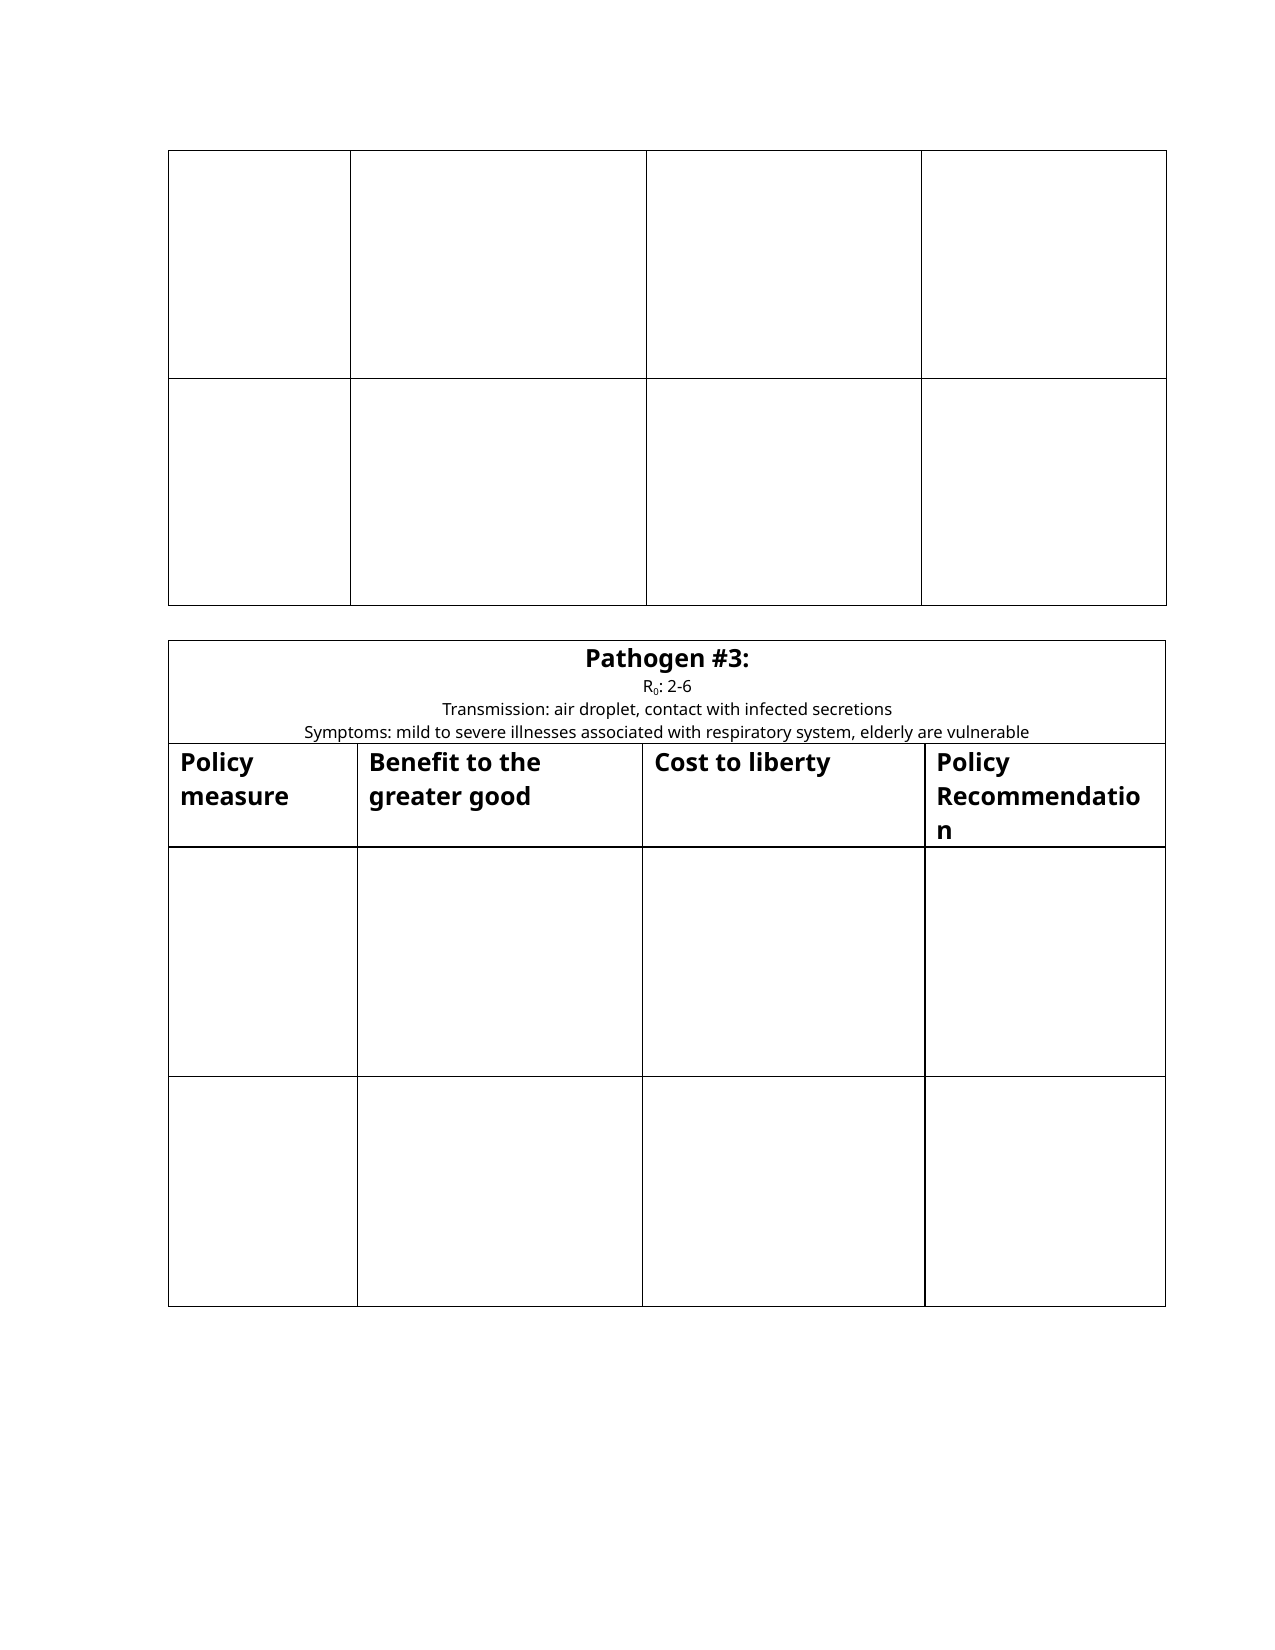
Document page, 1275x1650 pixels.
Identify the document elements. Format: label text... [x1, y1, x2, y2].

table_cell [169, 151, 350, 377]
table_cell [358, 848, 642, 1076]
table_cell [643, 1077, 924, 1306]
table_cell [647, 379, 921, 605]
table_cell [169, 379, 350, 605]
table_cell [922, 379, 1166, 605]
table_cell [169, 848, 357, 1076]
table_cell [169, 1077, 357, 1306]
table_cell [647, 151, 921, 377]
table_cell [358, 1077, 642, 1306]
table_cell Cost to liberty [643, 744, 924, 846]
table_cell [351, 151, 646, 377]
table_cell [926, 1077, 1165, 1306]
table_cell [926, 848, 1165, 1076]
table_cell [922, 151, 1166, 377]
table_cell [351, 379, 646, 605]
table_cell Benefit to the greater good [358, 744, 642, 846]
table_cell Policy measure [169, 744, 357, 846]
table_cell Policy Recommendation [926, 744, 1165, 846]
table_cell [643, 848, 924, 1076]
table_header Pathogen #3: R0: 2-6 Transmission: air droplet, contact with infected secretions Symptoms: mild to severe illnesses associated with respiratory system, elderly are vulnerable [169, 641, 1165, 743]
